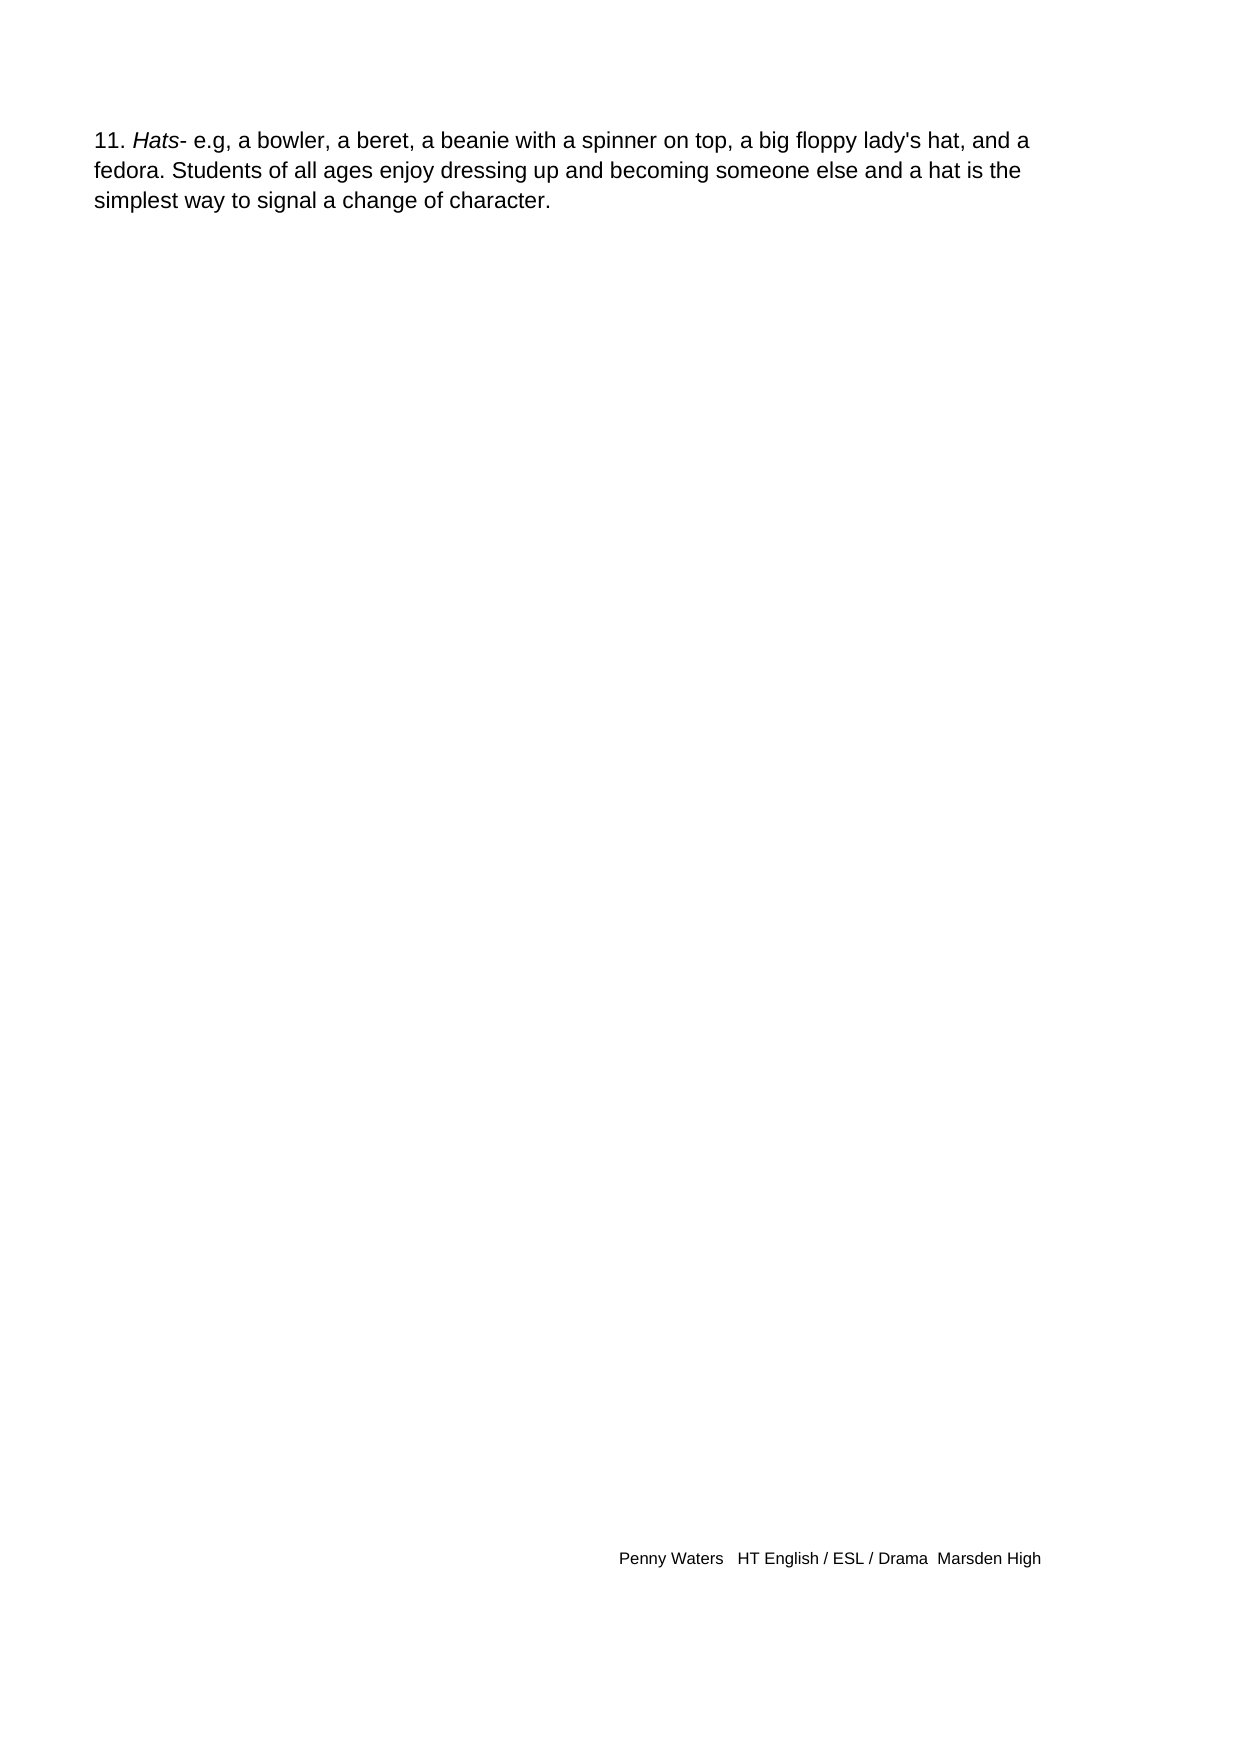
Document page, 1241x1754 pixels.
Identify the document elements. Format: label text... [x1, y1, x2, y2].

text 11. Hats- e.g, a bowler, a beret, a beanie with a spinner on top, a big floppy lady's hat, and a fedora. Students of all ages enjoy dressing up and becoming someone else and a hat is the simplest way to signal a change of character. [94, 127, 1053, 213]
